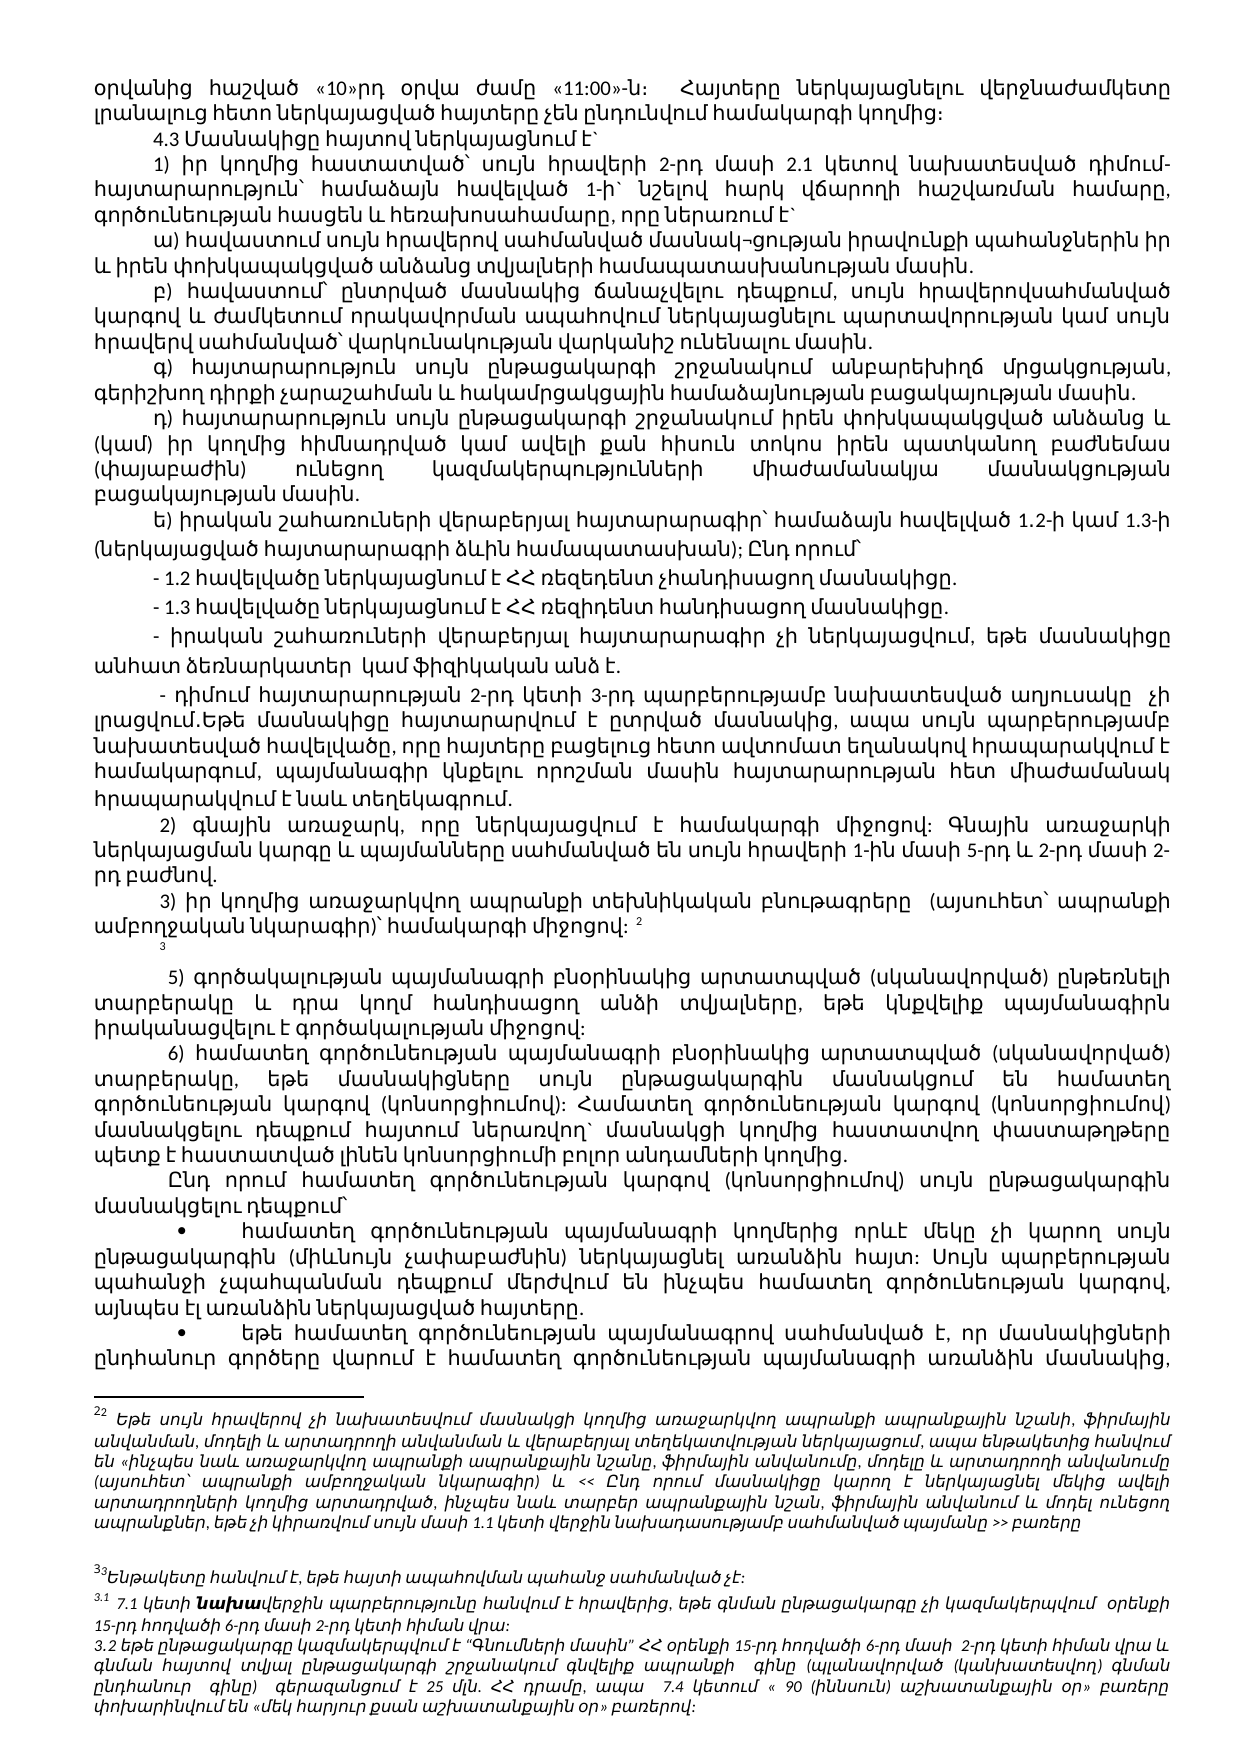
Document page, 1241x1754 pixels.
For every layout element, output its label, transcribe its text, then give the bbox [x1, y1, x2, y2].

text - 1.3 հավելվածը ներկայացնում է ՀՀ ռեզիդենտ հանդիսացող մասնակիցը. [94, 594, 1171, 620]
text 2) գնային առաջարկ, որը ներկայացվում է համակարգի միջոցով: Գնային առաջարկի ներկայացման կարգը և պայմանները սահմանված են սույն հրավերի 1-ին մասի 5-րդ և 2-րդ մասի 2-րդ բաժնով. [94, 812, 1171, 888]
text - 1.2 հավելվածը ներկայացնում է ՀՀ ռեզեդենտ չհանդիսացող մասնակիցը. [94, 565, 1171, 591]
text գ) հայտարարություն սույն ընթացակարգի շրջանակում անբարեխիղճ մրցակցության, գերիշխող դիրքի չարաշահման և հակամրցակցային համաձայնության բացակայության մասին. [94, 354, 1171, 405]
text 3) իր կողմից առաջարկվող ապրանքի տեխնիկական բնութագրերը (այսուհետ՝ ապրանքի ամբողջական նկարագիր)՝ համակարգի միջոցով: 2 [94, 888, 1171, 939]
text Ընդ որում համատեղ գործունեության կարգով (կոնսորցիումով) սույն ընթացակարգին մասնակցելու դեպքում՝ [94, 1168, 1171, 1218]
text ե) իրական շահառուների վերաբերյալ հայտարարագիր՝ համաձայն հավելված 1․2-ի կամ 1.3-ի (ներկայացված հայտարարագրի ձևին համապատասխան); Ընդ որում՝ [94, 507, 1171, 562]
text 3 [94, 939, 1171, 964]
text 6) համատեղ գործունեության պայմանագրի բնօրինակից արտատպված (սկանավորված) տարբերակը, եթե մասնակիցները սույն ընթացակարգին մասնակցում են համատեղ գործունեության կարգով (կոնսորցիումով): Համատեղ գործունեության կարգով (կոնսորցիումով) մասնակցելու դեպքում հայտում ներառվող` մասնակցի կողմից հաստատվող փաստաթղթերը պետք է հաստատված լինեն կոնսորցիումի բոլոր անդամների կողմից. [94, 1041, 1171, 1168]
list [94, 1320, 1171, 1371]
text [94, 75, 1171, 126]
text ա) հավաստում սույն հրավերով սահմանված մասնակ¬ցության իրավունքի պահանջներին իր և իրեն փոխկապակցված անձանց տվյալների համապատասխանության մասին. [94, 227, 1171, 278]
text 1) իր կողմից հաստատված՝ սույն հրավերի 2-րդ մասի 2.1 կետով նախատեսված դիմում-հայտարարություն՝ համաձայն հավելված 1-ի` նշելով հարկ վճարողի հաշվառման համարը, գործունեության հասցեն և հեռախոսահամարը, որը ներառում է` [94, 151, 1171, 227]
text դ) հայտարարություն սույն ընթացակարգի շրջանակում իրեն փոխկապակցված անձանց և (կամ) իր կողմից հիմնադրված կամ ավելի քան հիսուն տոկոս իրեն պատկանող բաժնեմաս (փայաբաժին) ունեցող կազմակերպությունների միաժամանակյա մասնակցության բացակայության մասին. [94, 405, 1171, 507]
list համատեղ գործունեության պայմանագրի կողմերից որևէ մեկը չի կարող սույն ընթացակարգին (միևնույն չափաբաժնին) ներկայացնել առանձին հայտ: Սույն պարբերության պահանջի չպահպանման դեպքում մերժվում են ինչպես համատեղ գործունեության կարգով, այնպես էլ առանձին ներկայացված հայտերը. [94, 1218, 1171, 1320]
text - դիմում հայտարարության 2-րդ կետի 3-րդ պարբերությամբ նախատեսված աղյուսակը չի լրացվում․Եթե մասնակիցը հայտարարվում է ըտրված մասնակից, ապա սույն պարբերությամբ նախատեսված հավելվածը, որը հայտերը բացելուց հետո ավտոմատ եղանակով հրապարակվում է համակարգում, պայմանագիր կնքելու որոշման մասին հայտարարության հետ միաժամանակ հրապարակվում է նաև տեղեկագրում. [94, 682, 1171, 812]
text 5) գործակալության պայմանագրի բնօրինակից արտատպված (սկանավորված) ընթեռնելի տարբերակը և դրա կողմ հանդիսացող անձի տվյալները, եթե կնքվելիք պայմանագիրն իրականացվելու է գործակալության միջոցով: [94, 964, 1171, 1041]
text բ) հավաստում՝ ընտրված մասնակից ճանաչվելու դեպքում, սույն հրավերովսահմանված կարգով և ժամկետում որակավորման ապահովում ներկայացնելու պարտավորության կամ սույն հրավերվ սահմանված՝ վարկունակության վարկանիշ ունենալու մասին. [94, 278, 1171, 354]
text - իրական շահառուների վերաբերյալ հայտարարագիր չի ներկայացվում, եթե մասնակիցը անհատ ձեռնարկատեր կամ ֆիզիկական անձ է. [94, 624, 1171, 678]
text 4.3 Մասնակիցը հայտով ներկայացնում է` [94, 126, 1171, 151]
